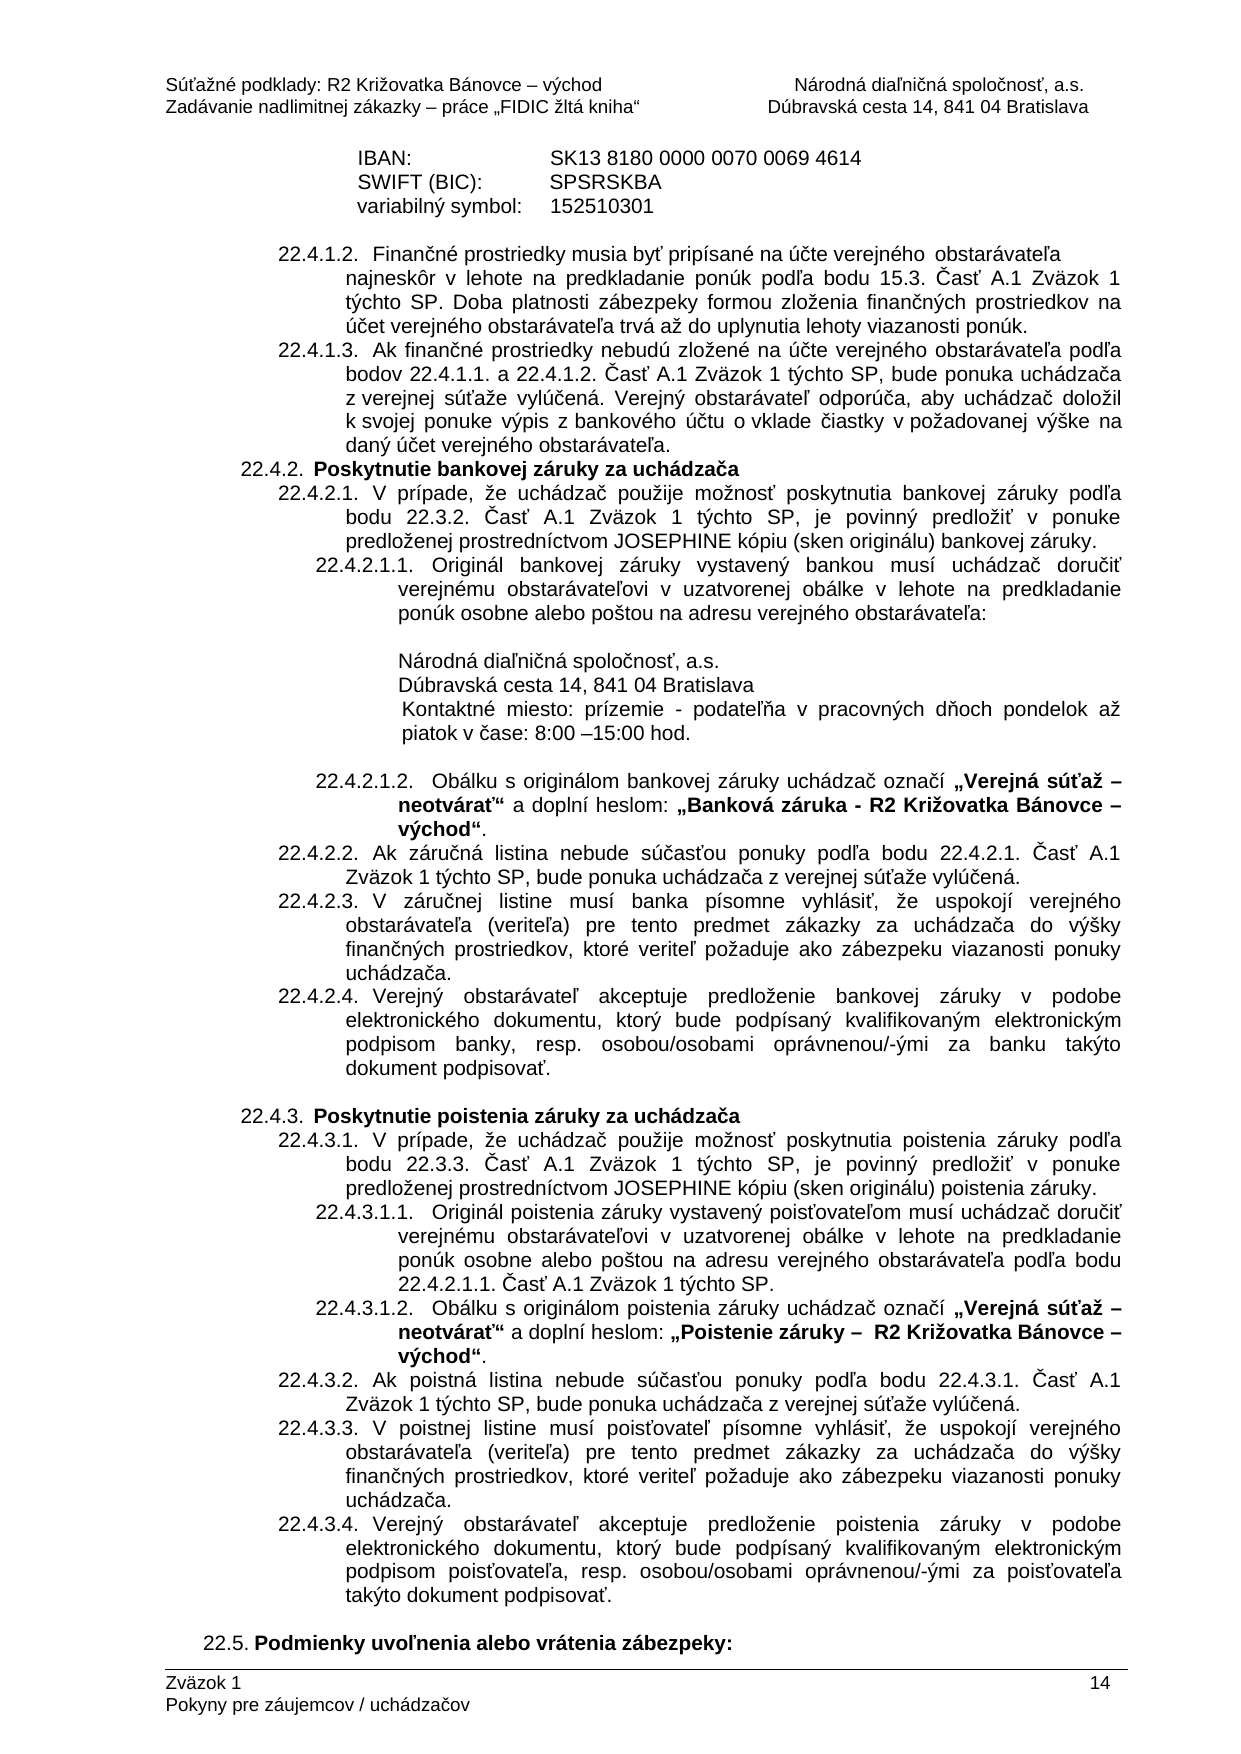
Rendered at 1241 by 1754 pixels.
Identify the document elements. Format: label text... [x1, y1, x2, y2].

list variabilný symbol: 152510301 [345, 194, 1122, 218]
list Originál poistenia záruky vystavený poisťovateľom musí uchádzač doručiť verejnému obstarávateľovi v uzatvorenej obálke v lehote na predkladanie ponúk osobne alebo poštou na adresu verejného obstarávateľa podľa bodu 22.4.2.1.1. Časť A.1 Zväzok 1 týchto SP. [315, 1200, 1122, 1296]
text IBAN: SK13 8180 0000 0070 0069 4614 [357, 146, 1122, 170]
list Ak poistná listina nebude súčasťou ponuky podľa bodu 22.4.3.1. Časť A.1 Zväzok 1 týchto SP, bude ponuka uchádzača z verejnej súťaže vylúčená. [278, 1368, 1122, 1416]
text SWIFT (BIC): SPSRSKBA [357, 170, 1122, 194]
text Kontaktné miesto: prízemie - podateľňa v pracovných dňoch pondelok až piatok v čase: 8:00 –15:00 hod. [402, 697, 1122, 745]
list V prípade, že uchádzač použije možnosť poskytnutia bankovej záruky podľa bodu 22.3.2. Časť A.1 Zväzok 1 týchto SP, je povinný predložiť v ponuke predloženej prostredníctvom JOSEPHINE kópiu (sken originálu) bankovej záruky. [278, 481, 1122, 553]
list Obálku s originálom poistenia záruky uchádzač označí „Verejná súťaž – neotvárať“ a doplní heslom: „Poistenie záruky – R2 Križovatka Bánovce – východ“. [315, 1296, 1122, 1368]
list Verejný obstarávateľ akceptuje predloženie poistenia záruky v podobe elektronického dokumentu, ktorý bude podpísaný kvalifikovaným elektronickým podpisom poisťovateľa, resp. osobou/osobami oprávnenou/-ými za poisťovateľa takýto dokument podpisovať. [278, 1511, 1122, 1607]
list Originál bankovej záruky vystavený bankou musí uchádzač doručiť verejnému obstarávateľovi v uzatvorenej obálke v lehote na predkladanie ponúk osobne alebo poštou na adresu verejného obstarávateľa: [315, 553, 1122, 625]
list Národná diaľničná spoločnosť, a.s. [398, 649, 1122, 673]
list Finančné prostriedky musia byť pripísané na účte verejného obstarávateľa najneskôr v lehote na predkladanie ponúk podľa bodu 15.3. Časť A.1 Zväzok 1 týchto SP. Doba platnosti zábezpeky formou zloženia finančných prostriedkov na účet verejného obstarávateľa trvá až do uplynutia lehoty viazanosti ponúk. [278, 242, 1122, 337]
list V záručnej listine musí banka písomne vyhlásiť, že uspokojí verejného obstarávateľa (veriteľa) pre tento predmet zákazky za uchádzača do výšky finančných prostriedkov, ktoré veriteľ požaduje ako zábezpeku viazanosti ponuky uchádzača. [278, 888, 1122, 984]
list Poskytnutie poistenia záruky za uchádzača [240, 1104, 1122, 1128]
text Dúbravská cesta 14, 841 04 Bratislava [357, 673, 1122, 697]
list V prípade, že uchádzač použije možnosť poskytnutia poistenia záruky podľa bodu 22.3.3. Časť A.1 Zväzok 1 týchto SP, je povinný predložiť v ponuke predloženej prostredníctvom JOSEPHINE kópiu (sken originálu) poistenia záruky. [278, 1128, 1122, 1200]
list Ak záručná listina nebude súčasťou ponuky podľa bodu 22.4.2.1. Časť A.1 Zväzok 1 týchto SP, bude ponuka uchádzača z verejnej súťaže vylúčená. [278, 841, 1122, 888]
list Poskytnutie bankovej záruky za uchádzača [240, 457, 1122, 481]
list Obálku s originálom bankovej záruky uchádzač označí „Verejná súťaž – neotvárať“ a doplní heslom: „Banková záruka - R2 Križovatka Bánovce – východ“. [315, 769, 1122, 841]
list Verejný obstarávateľ akceptuje predloženie bankovej záruky v podobe elektronického dokumentu, ktorý bude podpísaný kvalifikovaným elektronickým podpisom banky, resp. osobou/osobami oprávnenou/-ými za banku takýto dokument podpisovať. [278, 984, 1122, 1080]
list Podmienky uvoľnenia alebo vrátenia zábezpeky: [203, 1631, 1122, 1655]
list V poistnej listine musí poisťovateľ písomne vyhlásiť, že uspokojí verejného obstarávateľa (veriteľa) pre tento predmet zákazky za uchádzača do výšky finančných prostriedkov, ktoré veriteľ požaduje ako zábezpeku viazanosti ponuky uchádzača. [278, 1416, 1122, 1511]
list Ak finančné prostriedky nebudú zložené na účte verejného obstarávateľa podľa bodov 22.4.1.1. a 22.4.1.2. Časť A.1 Zväzok 1 týchto SP, bude ponuka uchádzača z verejnej súťaže vylúčená. Verejný obstarávateľ odporúča, aby uchádzač doložil k svojej ponuke výpis z bankového účtu o vklade čiastky v požadovanej výške na daný účet verejného obstarávateľa. [278, 337, 1122, 457]
